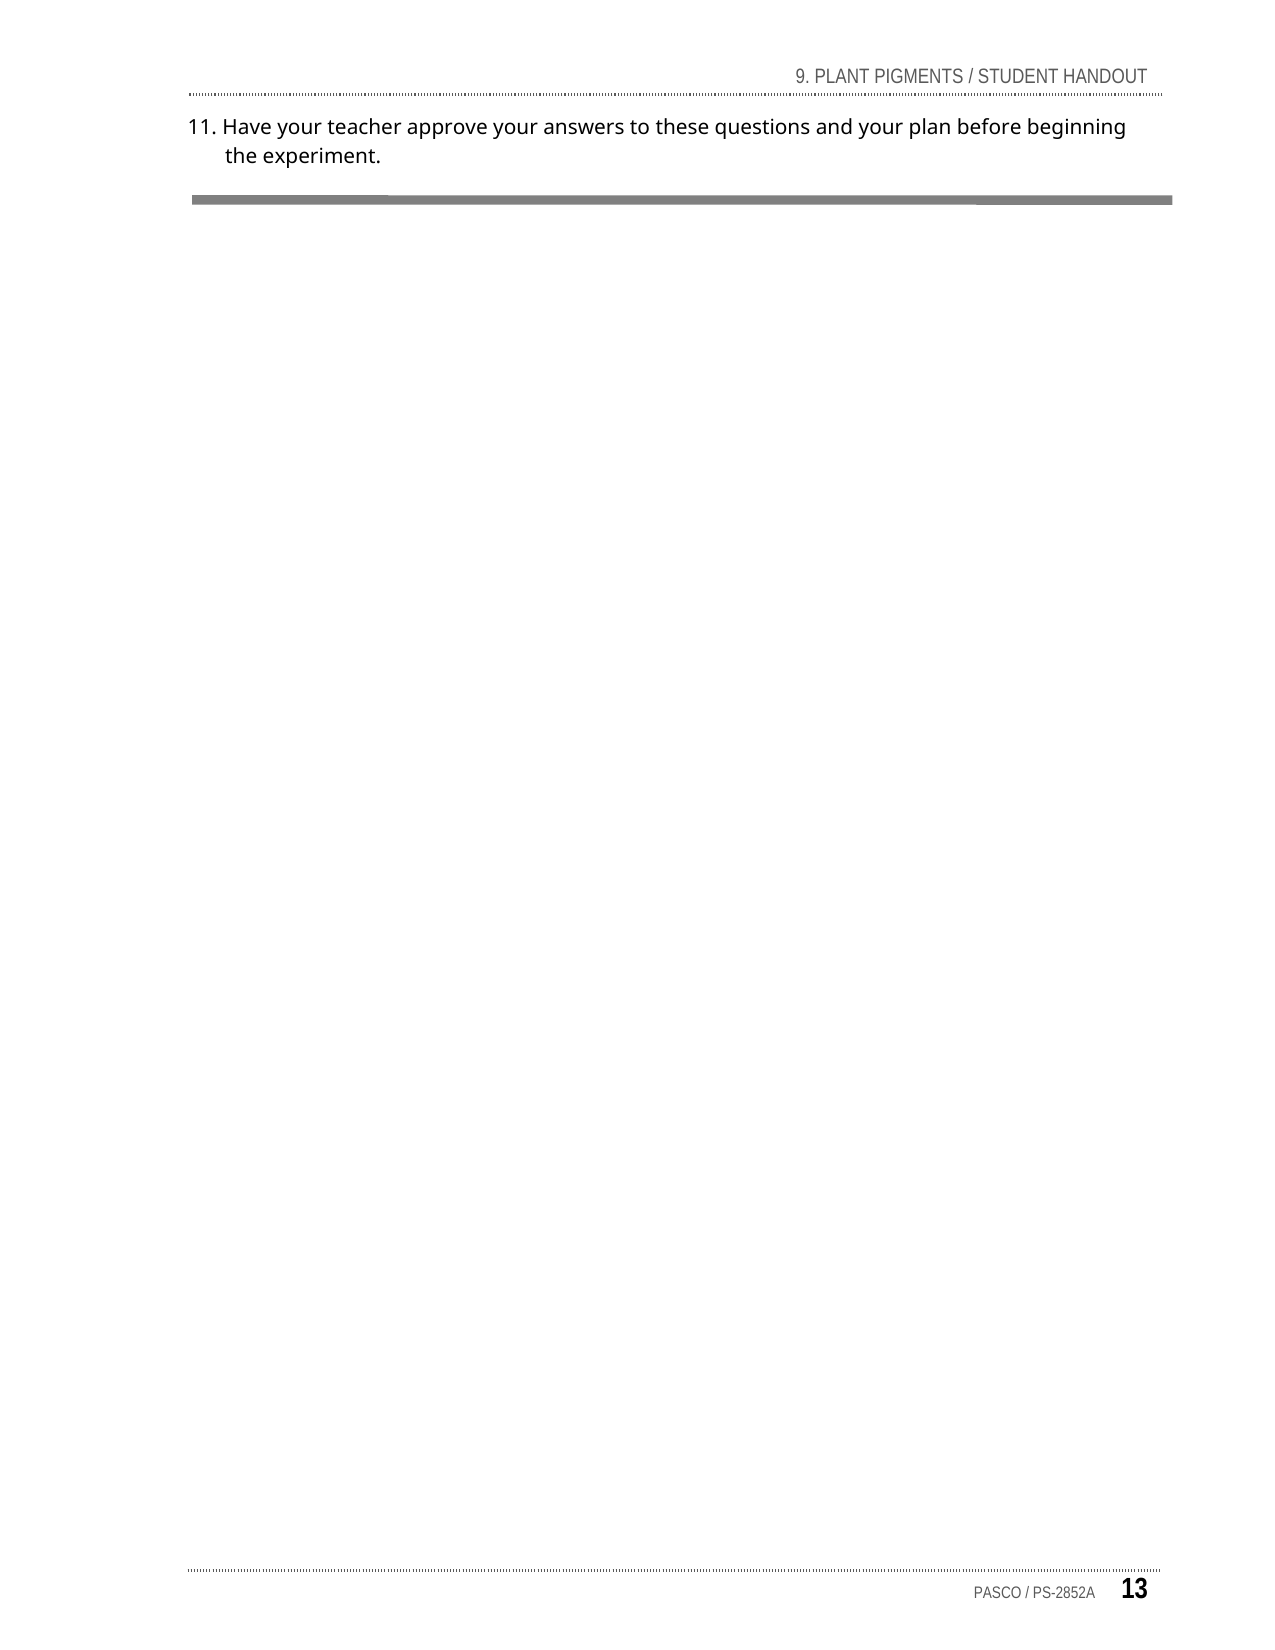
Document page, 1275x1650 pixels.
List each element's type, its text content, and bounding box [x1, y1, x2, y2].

text 11. Have your teacher approve your answers to these questions and your plan before beginning the experiment. [187, 112, 1162, 169]
